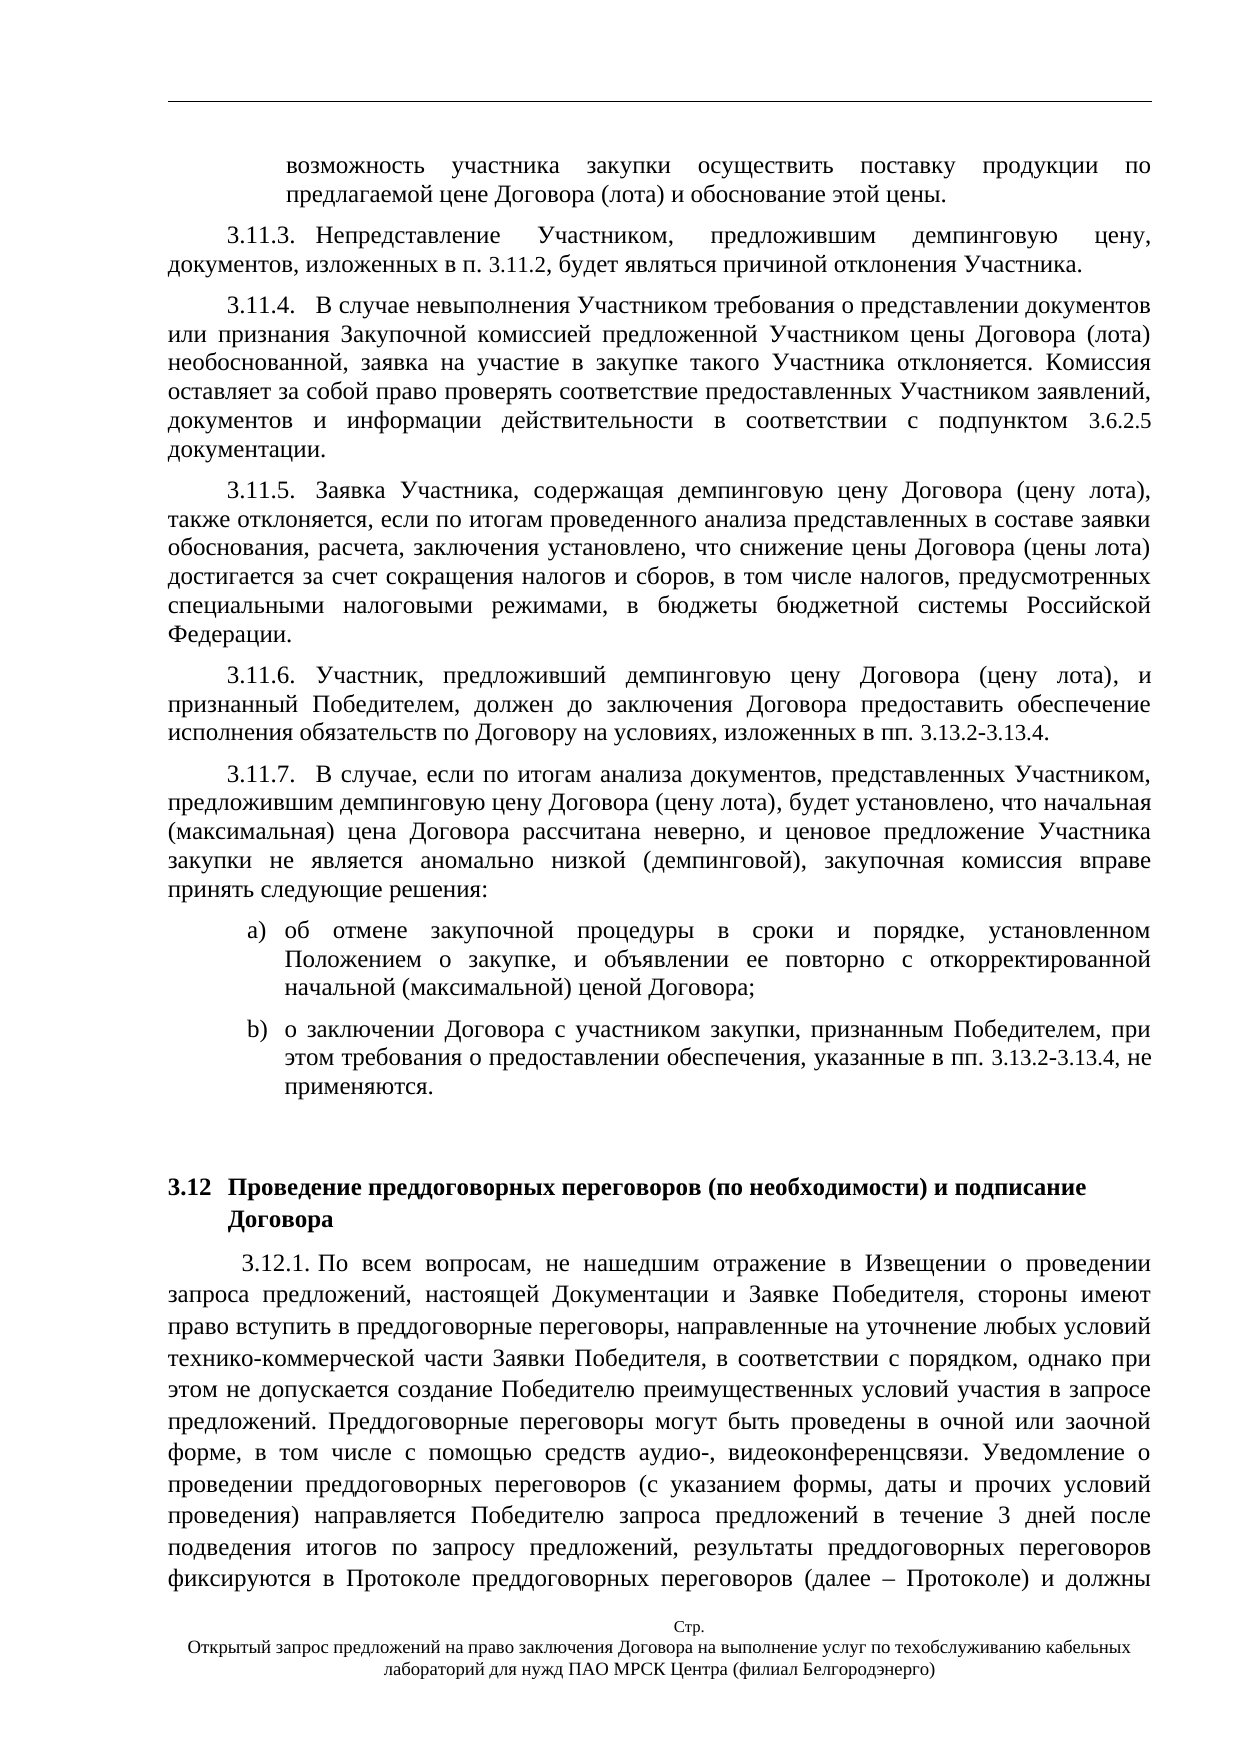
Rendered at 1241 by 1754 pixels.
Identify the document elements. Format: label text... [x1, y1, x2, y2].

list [168, 1248, 1152, 1592]
list В случае, если по итогам анализа документов, представленных Участником, предложившим демпинговую цену Договора (цену лота), будет установлено, что начальная (максимальная) цена Договора рассчитана неверно, и ценовое предложение Участника закупки не является аномально низкой (демпинговой), закупочная комиссия вправе принять следующие решения: [168, 759, 1152, 902]
list Непредставление Участником, предложившим демпинговую цену, документов, изложенных в п. 3.11.2, будет являться причиной отклонения Участника. [168, 220, 1152, 277]
subtitle Проведение преддоговорных переговоров (по необходимости) и подписание Договора [168, 1172, 1152, 1233]
list В случае невыполнения Участником требования о представлении документов или признания Закупочной комиссией предложенной Участником цены Договора (лота) необоснованной, заявка на участие в закупке такого Участника отклоняется. Комиссия оставляет за собой право проверять соответствие предоставленных Участником заявлений, документов и информации действительности в соответствии с подпунктом 3.6.2.5 документации. [168, 290, 1152, 462]
list о заключении Договора с участником закупки, признанным Победителем, при этом требования о предоставлении обеспечения, указанные в пп. 3.13.2-3.13.4, не применяются. [247, 1014, 1152, 1100]
list Заявка Участника, содержащая демпинговую цену Договора (цену лота), также отклоняется, если по итогам проведенного анализа представленных в составе заявки обоснования, расчета, заключения установлено, что снижение цены Договора (цены лота) достигается за счет сокращения налогов и сборов, в том числе налогов, предусмотренных специальными налоговыми режимами, в бюджеты бюджетной системы Российской Федерации. [168, 475, 1152, 647]
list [241, 150, 1152, 207]
list об отмене закупочной процедуры в сроки и порядке, установленном Положением о закупке, и объявлении ее повторно с откорректированной начальной (максимальной) ценой Договора; [247, 915, 1152, 1001]
list Участник, предложивший демпинговую цену Договора (цену лота), и признанный Победителем, должен до заключения Договора предоставить обеспечение исполнения обязательств по Договору на условиях, изложенных в пп. 3.13.2-3.13.4. [168, 660, 1152, 746]
